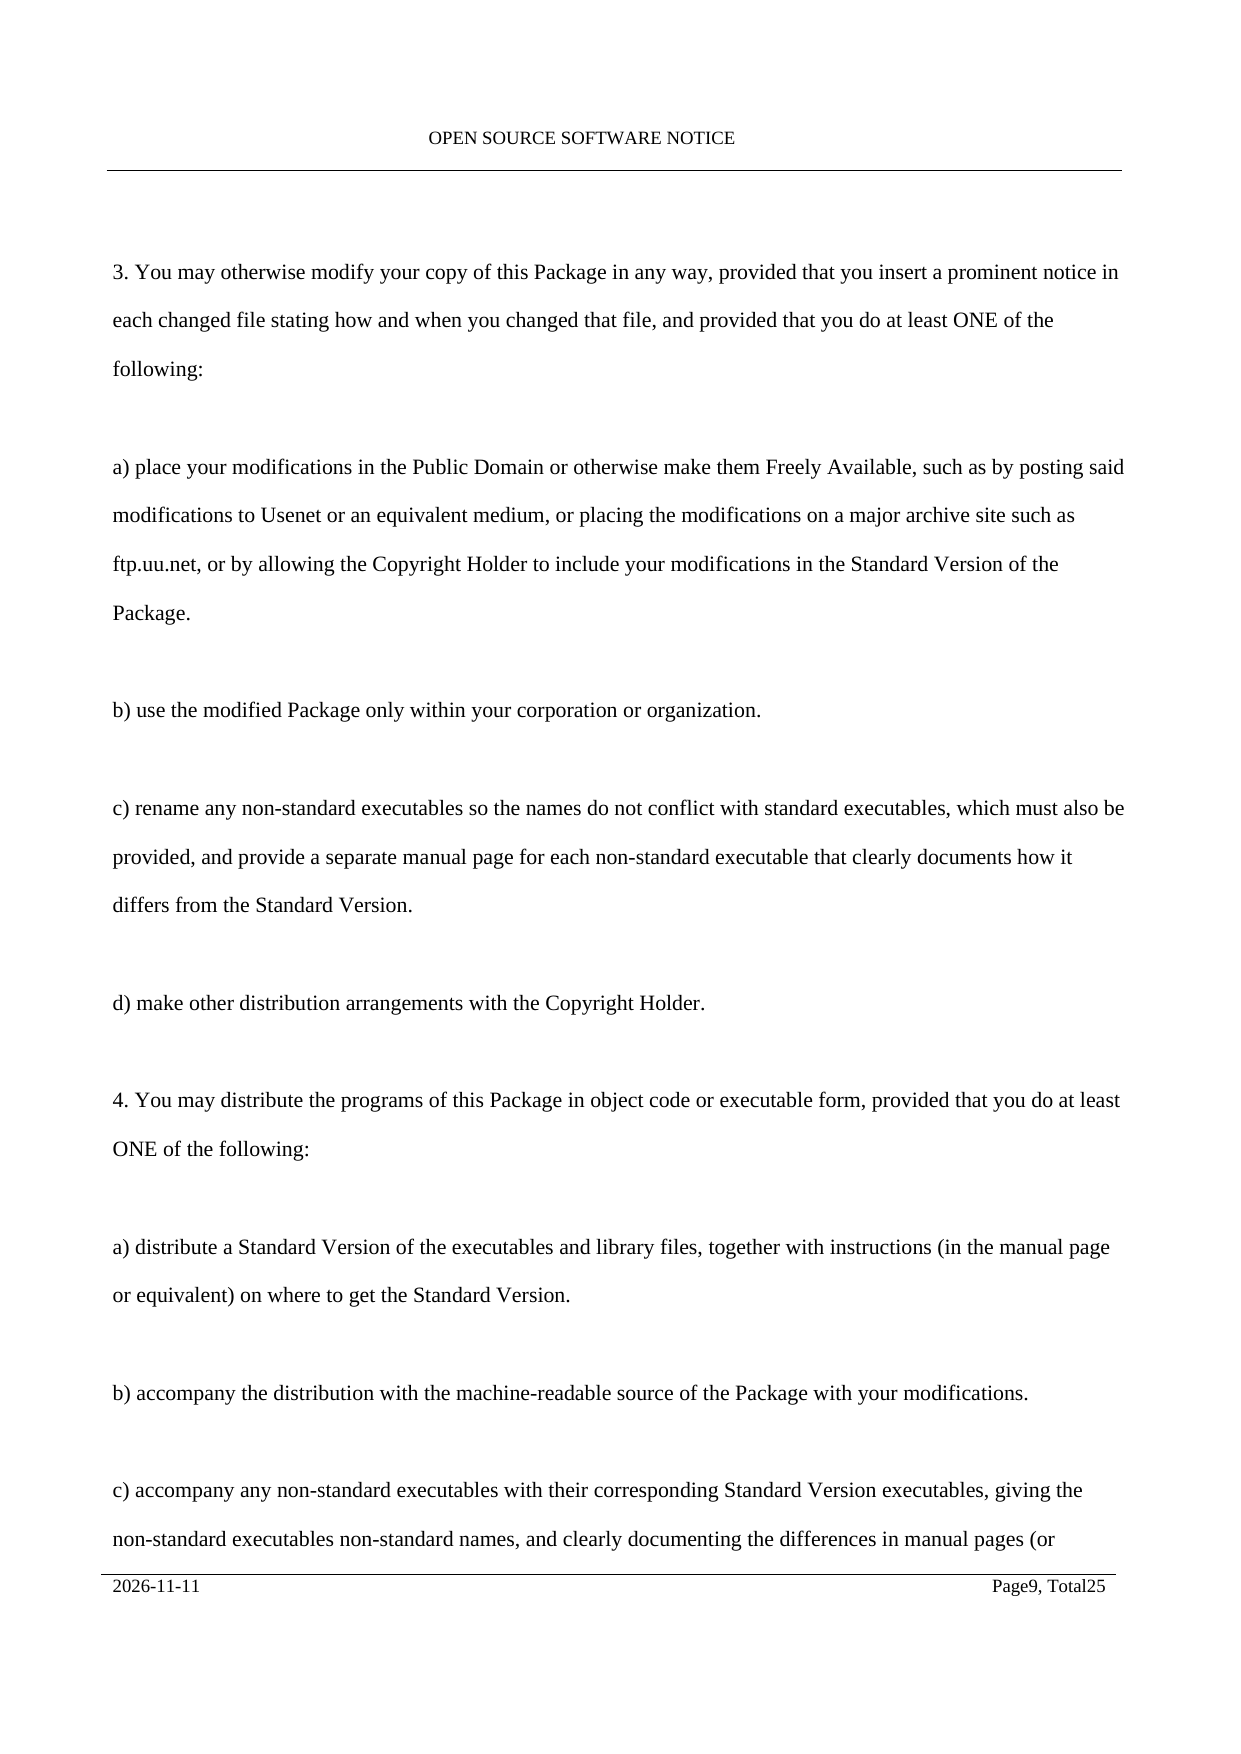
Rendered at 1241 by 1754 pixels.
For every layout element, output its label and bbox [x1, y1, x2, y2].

text [112, 206, 1128, 1555]
